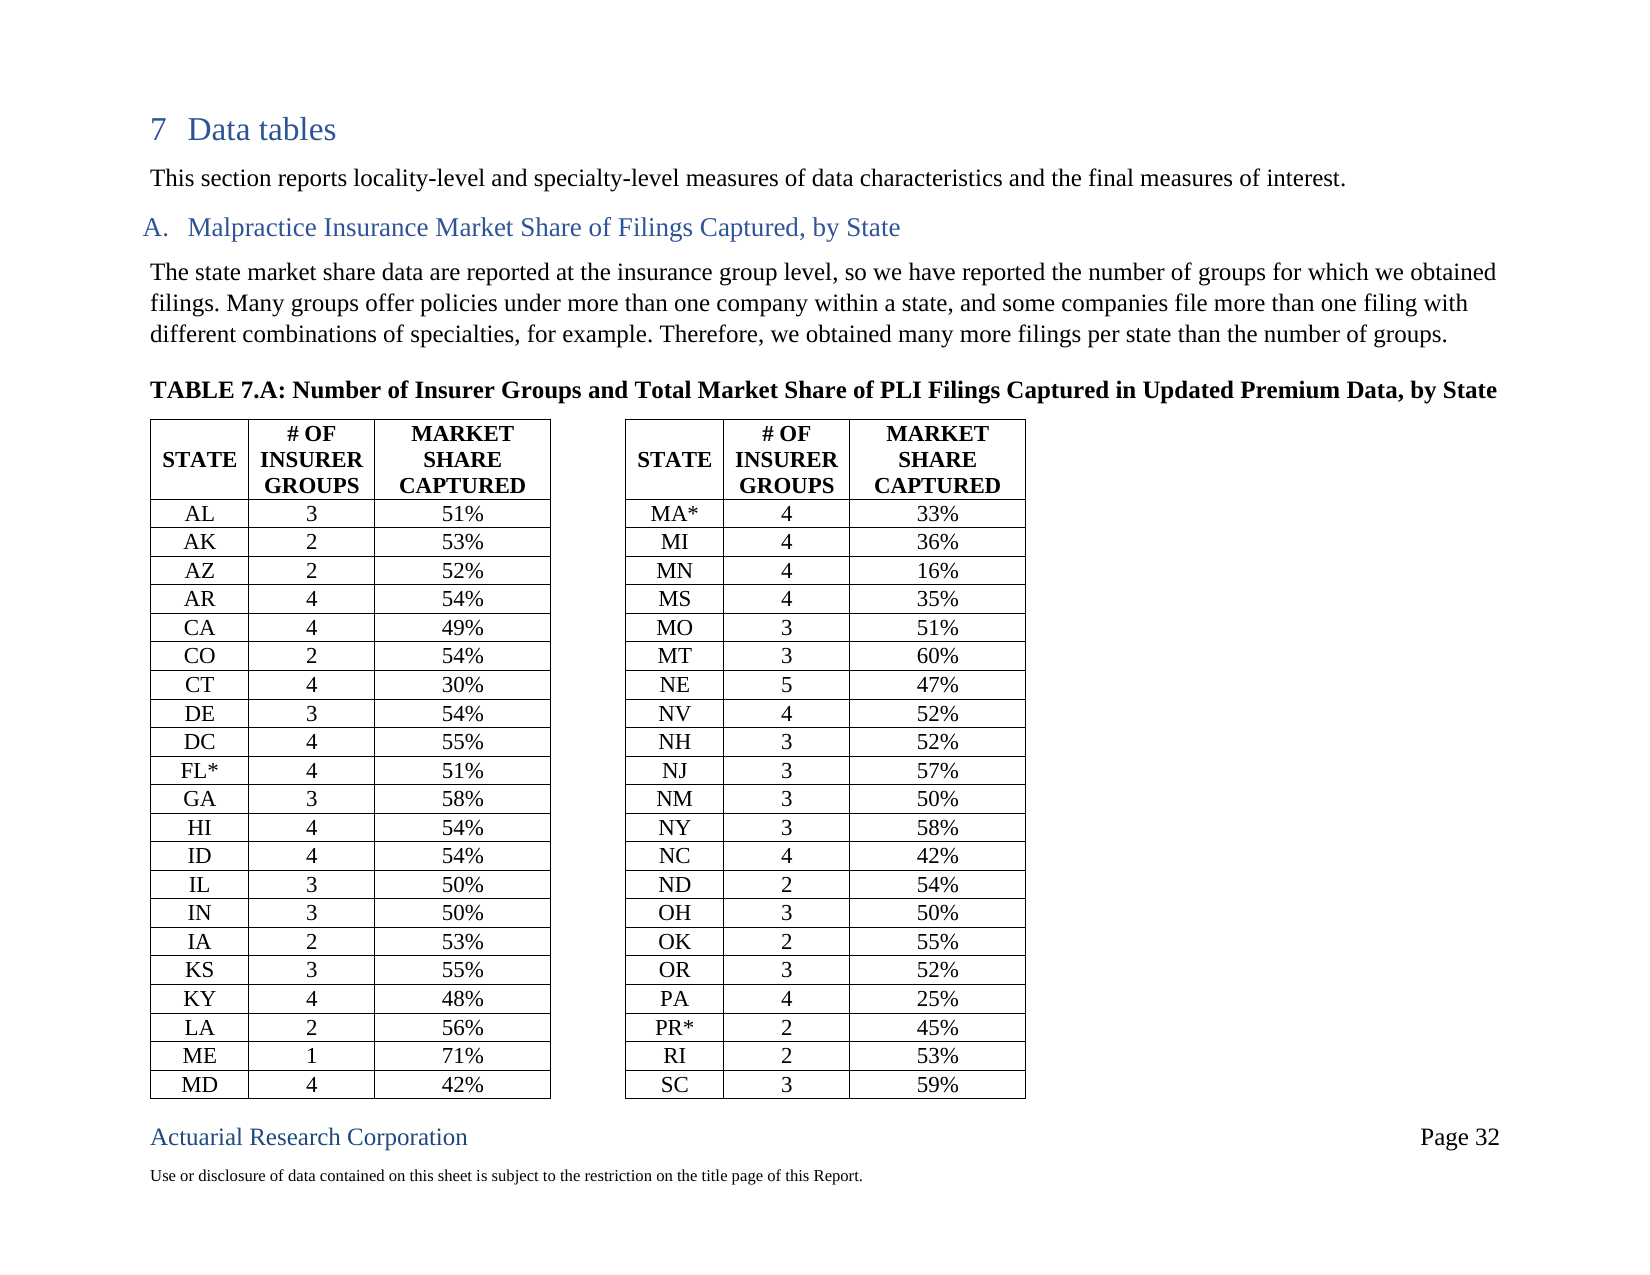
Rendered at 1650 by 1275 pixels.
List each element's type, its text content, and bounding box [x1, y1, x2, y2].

table_cell 33% [850, 500, 1025, 527]
table_cell 56% [375, 1014, 550, 1041]
table_cell PA [626, 985, 723, 1012]
table_cell 35% [850, 585, 1025, 613]
table_cell 3 [724, 614, 849, 641]
table_cell MO [626, 614, 723, 641]
table_cell MD [151, 1071, 248, 1098]
table_cell NY [626, 814, 723, 841]
table_header # OF INSURER GROUPS [724, 420, 849, 499]
table_cell ID [151, 842, 248, 870]
table_cell 3 [249, 871, 374, 898]
table_cell MI [626, 528, 723, 556]
text The state market share data are reported at the insurance group level, so we have reported the number of groups for which we obtained filings. Many groups offer policies under more than one company within a state, and some companies file more than one filing with different combinations of specialties, for example. Therefore, we obtained many more filings per state than the number of groups. [150, 257, 1500, 348]
table_cell KS [151, 956, 248, 984]
table_cell 55% [375, 728, 550, 756]
table_cell MT [626, 642, 723, 670]
table_cell OR [626, 956, 723, 984]
table_cell 50% [850, 785, 1025, 813]
table_cell 42% [375, 1071, 550, 1098]
table_cell 3 [249, 956, 374, 984]
table_cell 52% [850, 700, 1025, 727]
table_cell LA [151, 1014, 248, 1041]
table_cell 3 [249, 500, 374, 527]
table_cell HI [151, 814, 248, 841]
table_cell NJ [626, 757, 723, 784]
table_cell NC [626, 842, 723, 870]
table_cell MS [626, 585, 723, 613]
table_cell 4 [249, 671, 374, 698]
table_cell 55% [850, 928, 1025, 955]
table_cell 3 [724, 814, 849, 841]
table_cell IN [151, 899, 248, 927]
table_cell SC [626, 1071, 723, 1098]
table_cell 4 [249, 985, 374, 1012]
table_cell 3 [724, 642, 849, 670]
table_cell 2 [249, 557, 374, 584]
table_cell 58% [850, 814, 1025, 841]
table_cell 2 [724, 871, 849, 898]
table_cell 54% [375, 585, 550, 613]
table_cell 54% [850, 871, 1025, 898]
table_cell 2 [249, 1014, 374, 1041]
table_cell 53% [850, 1042, 1025, 1069]
table_cell 54% [375, 814, 550, 841]
table_cell AL [151, 500, 248, 527]
table_cell NE [626, 671, 723, 698]
table_cell 52% [375, 557, 550, 584]
table_header MARKET SHARE CAPTURED [375, 420, 550, 499]
table_cell FL* [151, 757, 248, 784]
table_cell 4 [249, 842, 374, 870]
table_cell 3 [724, 728, 849, 756]
table_cell 3 [724, 757, 849, 784]
table_cell 3 [249, 700, 374, 727]
table_cell 4 [724, 842, 849, 870]
table_cell DE [151, 700, 248, 727]
table_cell OH [626, 899, 723, 927]
table_cell AR [151, 585, 248, 613]
table_cell 1 [249, 1042, 374, 1069]
table_cell 60% [850, 642, 1025, 670]
table_cell 4 [724, 557, 849, 584]
table_cell 54% [375, 642, 550, 670]
table_cell IA [151, 928, 248, 955]
table_cell 45% [850, 1014, 1025, 1041]
table_cell MA* [626, 500, 723, 527]
table_cell CT [151, 671, 248, 698]
table_cell OK [626, 928, 723, 955]
table_cell IL [151, 871, 248, 898]
subtitle Data tables [150, 109, 1500, 148]
table_cell 48% [375, 985, 550, 1012]
table_cell 53% [375, 928, 550, 955]
table_cell 50% [850, 899, 1025, 927]
table_cell 4 [249, 585, 374, 613]
table_cell 52% [850, 728, 1025, 756]
table_cell 59% [850, 1071, 1025, 1098]
table_cell RI [626, 1042, 723, 1069]
table_cell 51% [850, 614, 1025, 641]
table_cell 3 [249, 785, 374, 813]
table_cell 4 [724, 985, 849, 1012]
table_cell PR* [626, 1014, 723, 1041]
table_header STATE [626, 420, 723, 499]
table_cell 42% [850, 842, 1025, 870]
table_cell 4 [249, 814, 374, 841]
text This section reports locality-level and specialty-level measures of data characteristics and the final measures of interest. [150, 163, 1500, 192]
table_cell 3 [724, 899, 849, 927]
table_cell 2 [249, 528, 374, 556]
table_cell 49% [375, 614, 550, 641]
table_cell NH [626, 728, 723, 756]
table_cell 3 [724, 956, 849, 984]
table_cell 25% [850, 985, 1025, 1012]
table_cell 4 [249, 1071, 374, 1098]
table_cell MN [626, 557, 723, 584]
table_cell 54% [375, 842, 550, 870]
table_cell ND [626, 871, 723, 898]
text TABLE 7.A: Number of Insurer Groups and Total Market Share of PLI Filings Captured in Updated Premium Data, by State [150, 375, 1500, 404]
table_header # OF INSURER GROUPS [249, 420, 374, 499]
table_cell 4 [249, 728, 374, 756]
table_cell 55% [375, 956, 550, 984]
table_cell 52% [850, 956, 1025, 984]
table_cell 2 [724, 1042, 849, 1069]
table_cell 54% [375, 700, 550, 727]
table_cell 4 [724, 500, 849, 527]
table_cell CO [151, 642, 248, 670]
table_cell 3 [724, 785, 849, 813]
table_cell AK [151, 528, 248, 556]
table_cell 3 [724, 1071, 849, 1098]
table_cell 4 [249, 757, 374, 784]
table_cell 30% [375, 671, 550, 698]
table_cell CA [151, 614, 248, 641]
table_cell 5 [724, 671, 849, 698]
table_cell NV [626, 700, 723, 727]
table_cell 51% [375, 500, 550, 527]
table_cell 2 [249, 642, 374, 670]
table_cell ME [151, 1042, 248, 1069]
table_cell 4 [249, 614, 374, 641]
table_cell 36% [850, 528, 1025, 556]
table_header MARKET SHARE CAPTURED [850, 420, 1025, 499]
table_cell 57% [850, 757, 1025, 784]
table_cell AZ [151, 557, 248, 584]
table_cell 4 [724, 528, 849, 556]
table_cell GA [151, 785, 248, 813]
table_cell 50% [375, 899, 550, 927]
table_cell NM [626, 785, 723, 813]
table_cell 47% [850, 671, 1025, 698]
table_cell 2 [249, 928, 374, 955]
table_cell 50% [375, 871, 550, 898]
table_cell 51% [375, 757, 550, 784]
table_header STATE [151, 420, 248, 499]
table_cell 2 [724, 1014, 849, 1041]
table_cell 4 [724, 700, 849, 727]
subtitle Malpractice Insurance Market Share of Filings Captured, by State [142, 211, 1500, 242]
table_cell 58% [375, 785, 550, 813]
table_cell 71% [375, 1042, 550, 1069]
table_cell KY [151, 985, 248, 1012]
table_cell 2 [724, 928, 849, 955]
table_cell 4 [724, 585, 849, 613]
table_cell 16% [850, 557, 1025, 584]
table_cell DC [151, 728, 248, 756]
table_cell 3 [249, 899, 374, 927]
table_cell 53% [375, 528, 550, 556]
